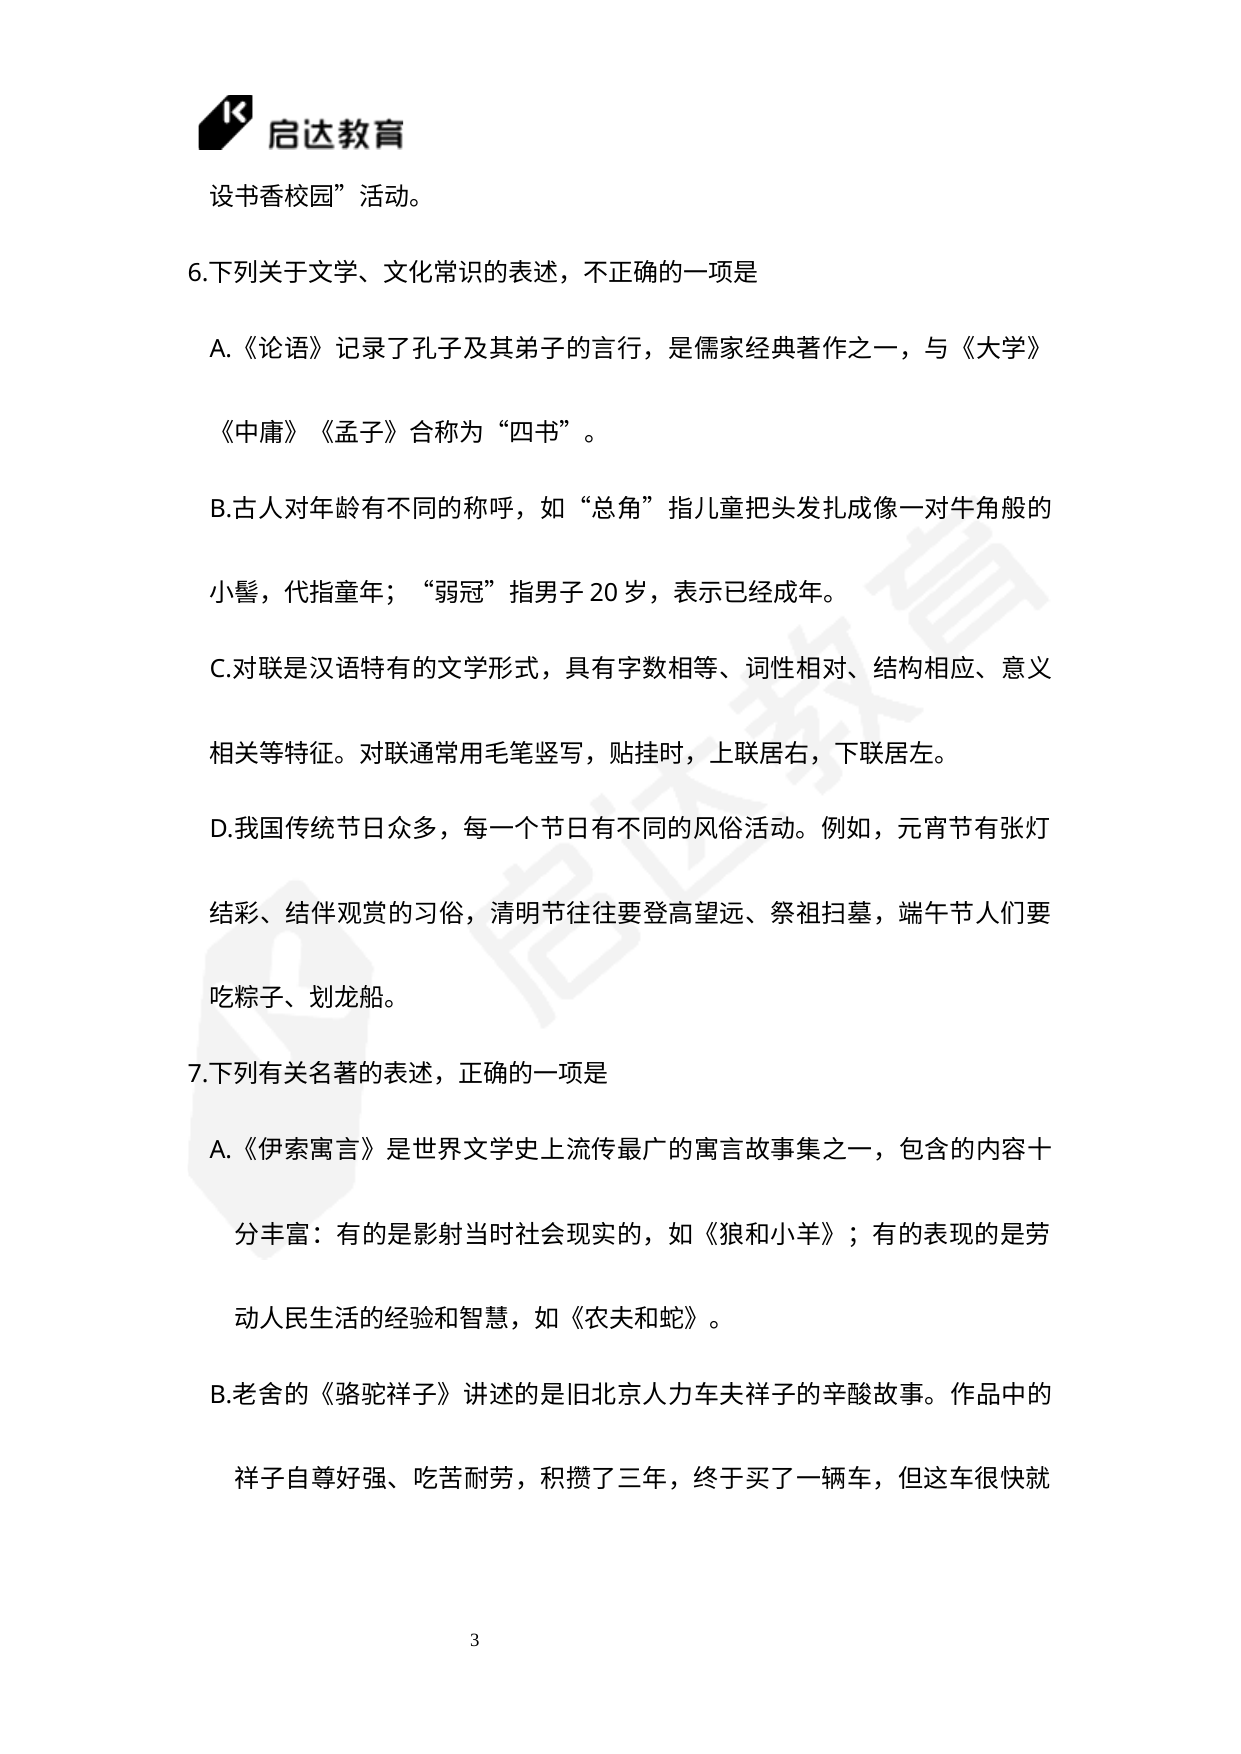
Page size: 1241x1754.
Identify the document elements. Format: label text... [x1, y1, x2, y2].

text A.《伊索寓言》是世界文学史上流传最广的寓言故事集之一，包含的内容十分丰富：有的是影射当时社会现实的，如《狼和小羊》；有的表现的是劳动人民生活的经验和智慧，如《农夫和蛇》。 [209, 1115, 1053, 1349]
text D.我国传统节日众多，每一个节日有不同的风俗活动。例如，元宵节有张灯结彩、结伴观赏的习俗，清明节往往要登高望远、祭祖扫墓，端午节人们要吃粽子、划龙船。 [209, 794, 1053, 1028]
text B.老舍的《骆驼祥子》讲述的是旧北京人力车夫祥子的辛酸故事。作品中的祥子自尊好强、吃苦耐劳，积攒了三年，终于买了一辆车，但这车很快就被孙侦探抢走了。 [209, 1360, 1053, 1509]
text 7.下列有关名著的表述，正确的一项是 [187, 1039, 1053, 1104]
text D.为了切实改善同学们的语文素养，许多学校积极开展“阅读经典作品，建设书香校园”活动。 [209, 162, 1053, 227]
text B.古人对年龄有不同的称呼，如“总角”指儿童把头发扎成像一对牛角般的小髻，代指童年；“弱冠”指男子20岁，表示已经成年。 [209, 474, 1053, 623]
text A.《论语》记录了孔子及其弟子的言行，是儒家经典著作之一，与《大学》《中庸》《孟子》合称为“四书”。 [209, 314, 1053, 463]
picture [198, 95, 404, 150]
text 6.下列关于文学、文化常识的表述，不正确的一项是 [187, 238, 1053, 303]
text C.对联是汉语特有的文学形式，具有字数相等、词性相对、结构相应、意义相关等特征。对联通常用毛笔竖写，贴挂时，上联居右，下联居左。 [209, 634, 1053, 784]
